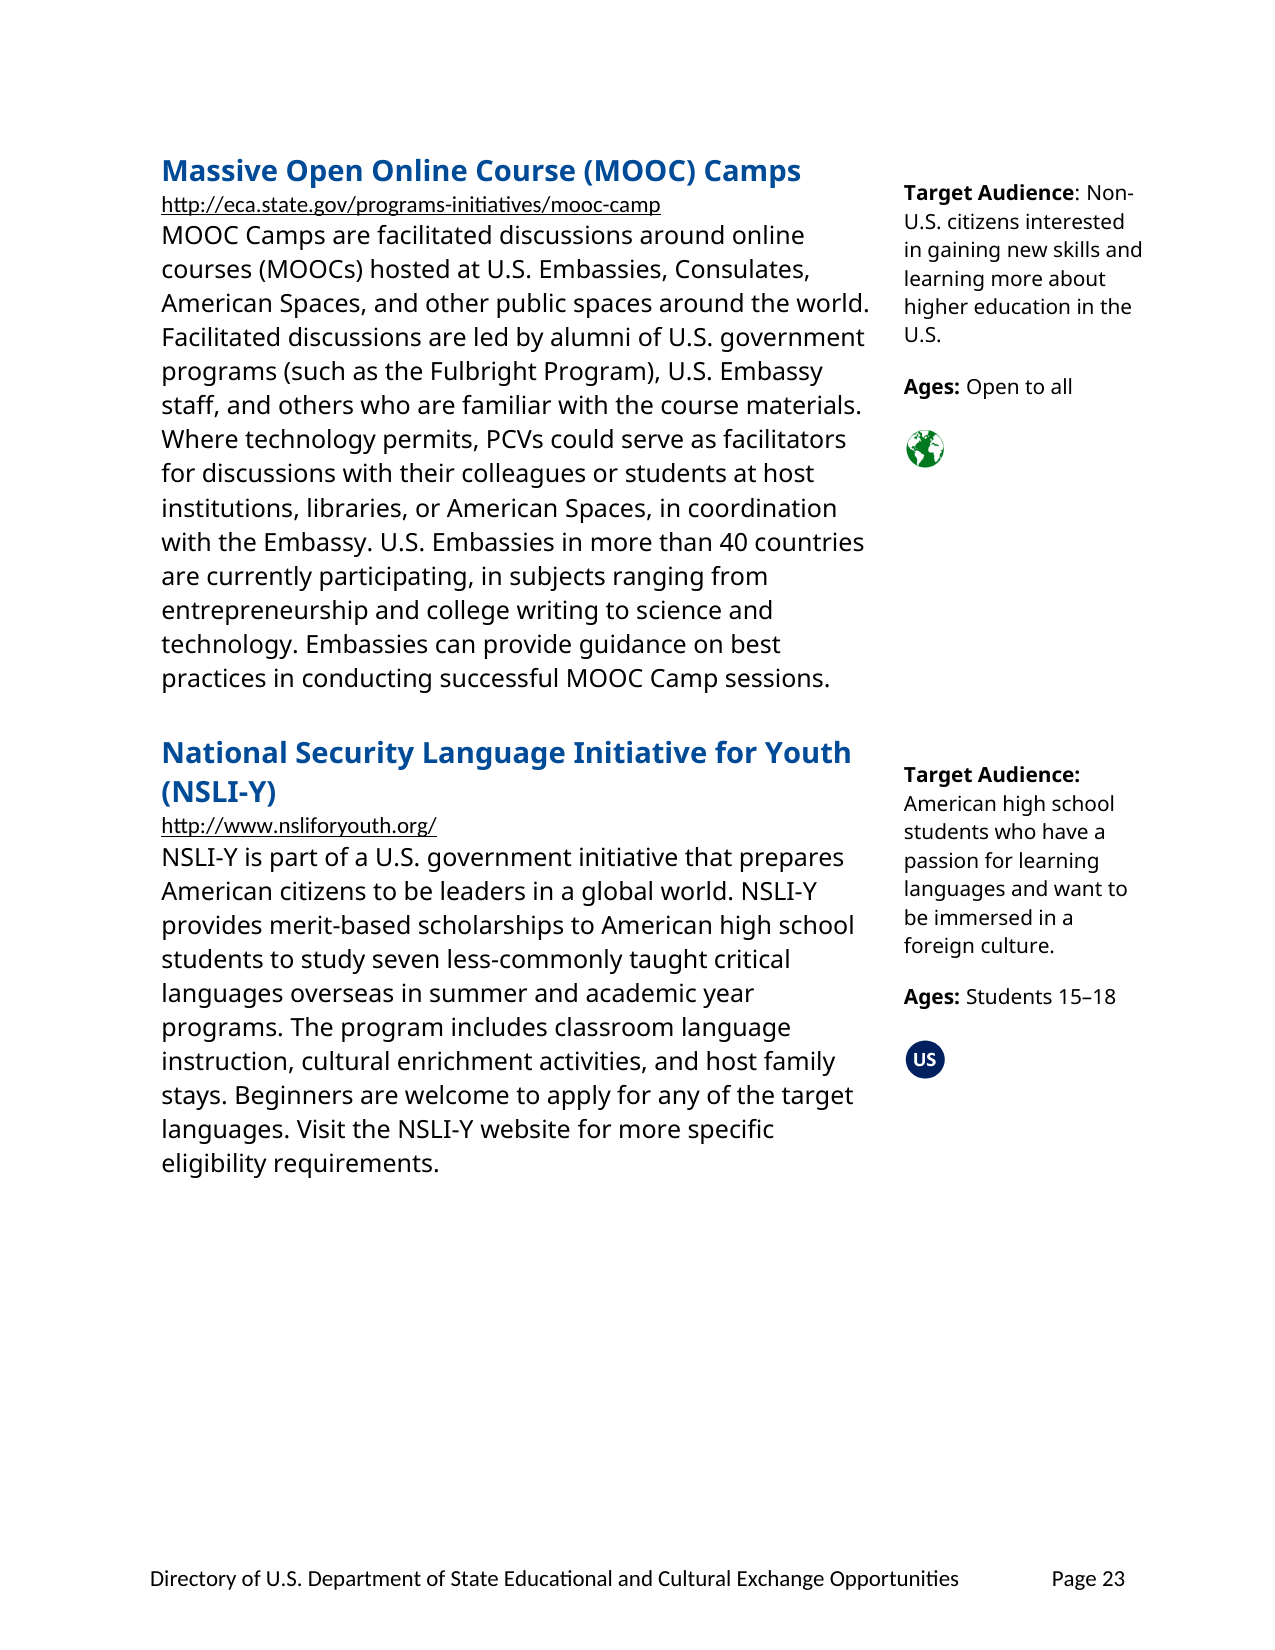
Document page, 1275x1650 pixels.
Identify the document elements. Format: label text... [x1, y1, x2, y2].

table_cell National Security Language Initiative for Youth (NSLI-Y) http://www.nsliforyouth.org/ NSLI-Y is part of a U.S. government initiative that prepares American citizens to be leaders in a global world. NSLI-Y provides merit-based scholarships to American high school students to study seven less-commonly taught critical languages overseas in summer and academic year programs. The program includes classroom language instruction, cultural enrichment activities, and host family stays. Beginners are welcome to apply for any of the target languages. Visit the NSLI-Y website for more specific eligibility requirements. [150, 732, 892, 1218]
picture [903, 1039, 946, 1081]
table_cell Massive Open Online Course (MOOC) Camps http://eca.state.gov/programs-initiatives/mooc-camp MOOC Camps are facilitated discussions around online courses (MOOCs) hosted at U.S. Embassies, Consulates, American Spaces, and other public spaces around the world. Facilitated discussions are led by alumni of U.S. government programs (such as the Fulbright Program), U.S. Embassy staff, and others who are familiar with the course materials. Where technology permits, PCVs could serve as facilitators for discussions with their colleagues or students at host institutions, libraries, or American Spaces, in coordination with the Embassy. U.S. Embassies in more than 40 countries are currently participating, in subjects ranging from entrepreneurship and college writing to science and technology. Embassies can provide guidance on best practices in conducting successful MOOC Camp sessions. [150, 150, 892, 732]
table_cell Target Audience: Non-U.S. citizens interested in gaining new skills and learning more about higher education in the U.S. Ages: Open to all [893, 150, 1155, 732]
table_cell Target Audience: American high school students who have a passion for learning languages and want to be immersed in a foreign culture. Ages: Students 15–18 [893, 732, 1155, 1218]
picture [903, 428, 946, 469]
